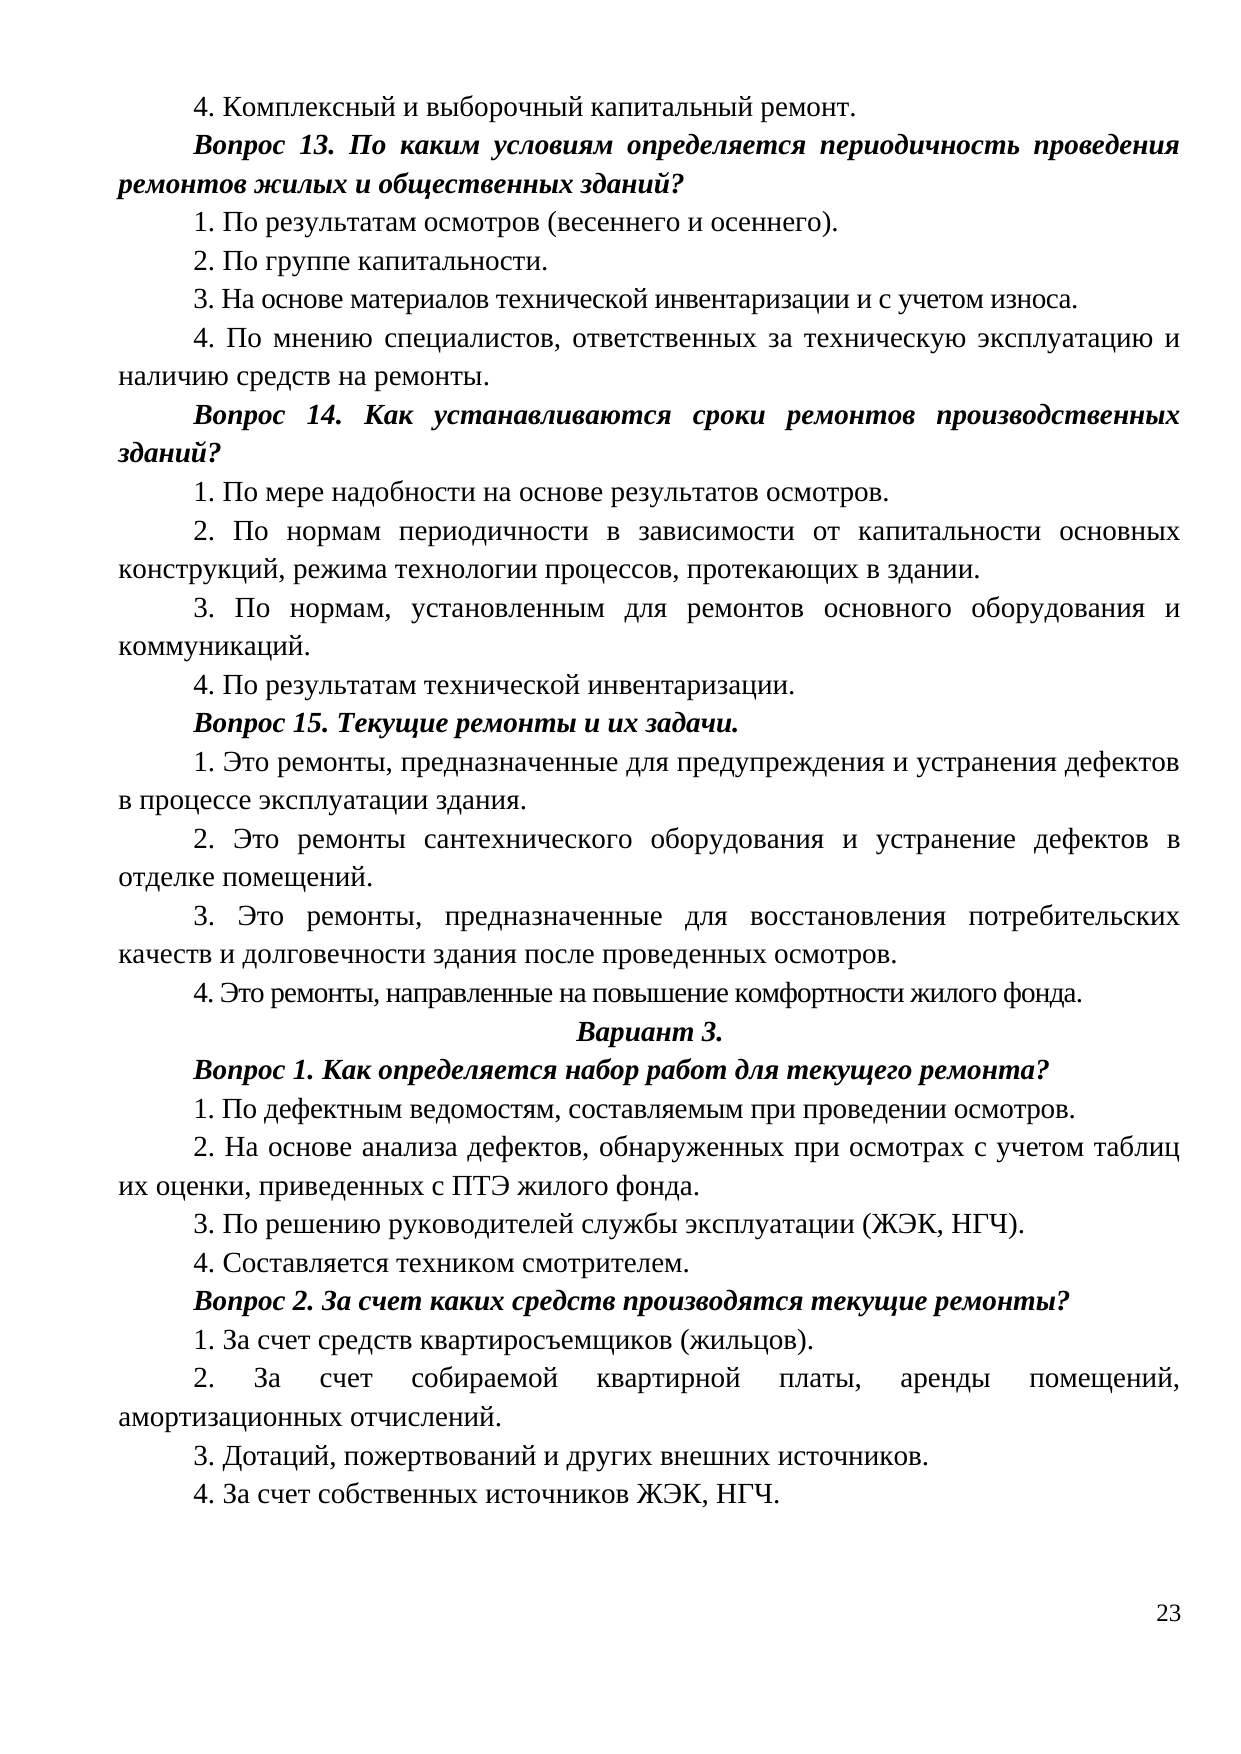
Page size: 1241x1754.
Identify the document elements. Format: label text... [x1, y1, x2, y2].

text Вопрос 2. За счет каких средств производятся текущие ремонты? [118, 1283, 1181, 1317]
text 2. По группе капитальности. [118, 243, 1181, 276]
text 4. Составляется техником смотрителем. [118, 1245, 1181, 1278]
text 2. Это ремонты сантехнического оборудования и устранение дефектов в отделке помещений. [118, 821, 1181, 893]
text Вопрос 15. Текущие ремонты и их задачи. [118, 705, 1181, 739]
text Вопрос 1. Как определяется набор работ для текущего ремонта? [118, 1052, 1181, 1086]
text 1. По мере надобности на основе результатов осмотров. [118, 474, 1181, 508]
text 2. За счет собираемой квартирной платы, аренды помещений, амортизационных отчислений. [118, 1361, 1181, 1433]
text 1. За счет средств квартиросъемщиков (жильцов). [118, 1322, 1181, 1356]
text 3. Это ремонты, предназначенные для восстановления потребительских качеств и долговечности здания после проведенных осмотров. [118, 898, 1181, 970]
text 3. По решению руководителей службы эксплуатации (ЖЭК, НГЧ). [118, 1206, 1181, 1240]
text Вопрос 13. По каким условиям определяется периодичность проведения ремонтов жилых и общественных зданий? [118, 127, 1181, 199]
text 4. По результатам технической инвентаризации. [118, 667, 1181, 700]
text 4. По мнению специалистов, ответственных за техническую эксплуатацию и наличию средств на ремонты. [118, 320, 1181, 392]
text 2. На основе анализа дефектов, обнаруженных при осмотрах с учетом таблиц их оценки, приведенных с ПТЭ жилого фонда. [118, 1129, 1181, 1201]
text 3. Дотаций, пожертвований и других внешних источников. [118, 1438, 1181, 1471]
text 4. За счет собственных источников ЖЭК, НГЧ. [118, 1476, 1181, 1510]
text 3. На основе материалов технической инвентаризации и с учетом износа. [118, 281, 1181, 315]
text 2. По нормам периодичности в зависимости от капитальности основных конструкций, режима технологии процессов, протекающих в здании. [118, 513, 1181, 585]
text 1. По результатам осмотров (весеннего и осеннего). [118, 204, 1181, 238]
text 4. Это ремонты, направленные на повышение комфортности жилого фонда. [118, 975, 1181, 1009]
text 4. Комплексный и выборочный капитальный ремонт. [118, 89, 1181, 122]
text 1. Это ремонты, предназначенные для предупреждения и устранения дефектов в процессе эксплуатации здания. [118, 744, 1181, 816]
text Вопрос 14. Как устанавливаются сроки ремонтов производственных зданий? [118, 397, 1181, 469]
text Вариант 3. [118, 1014, 1181, 1047]
text 1. По дефектным ведомостям, составляемым при проведении осмотров. [118, 1091, 1181, 1124]
text 3. По нормам, установленным для ремонтов основного оборудования и коммуникаций. [118, 590, 1181, 662]
